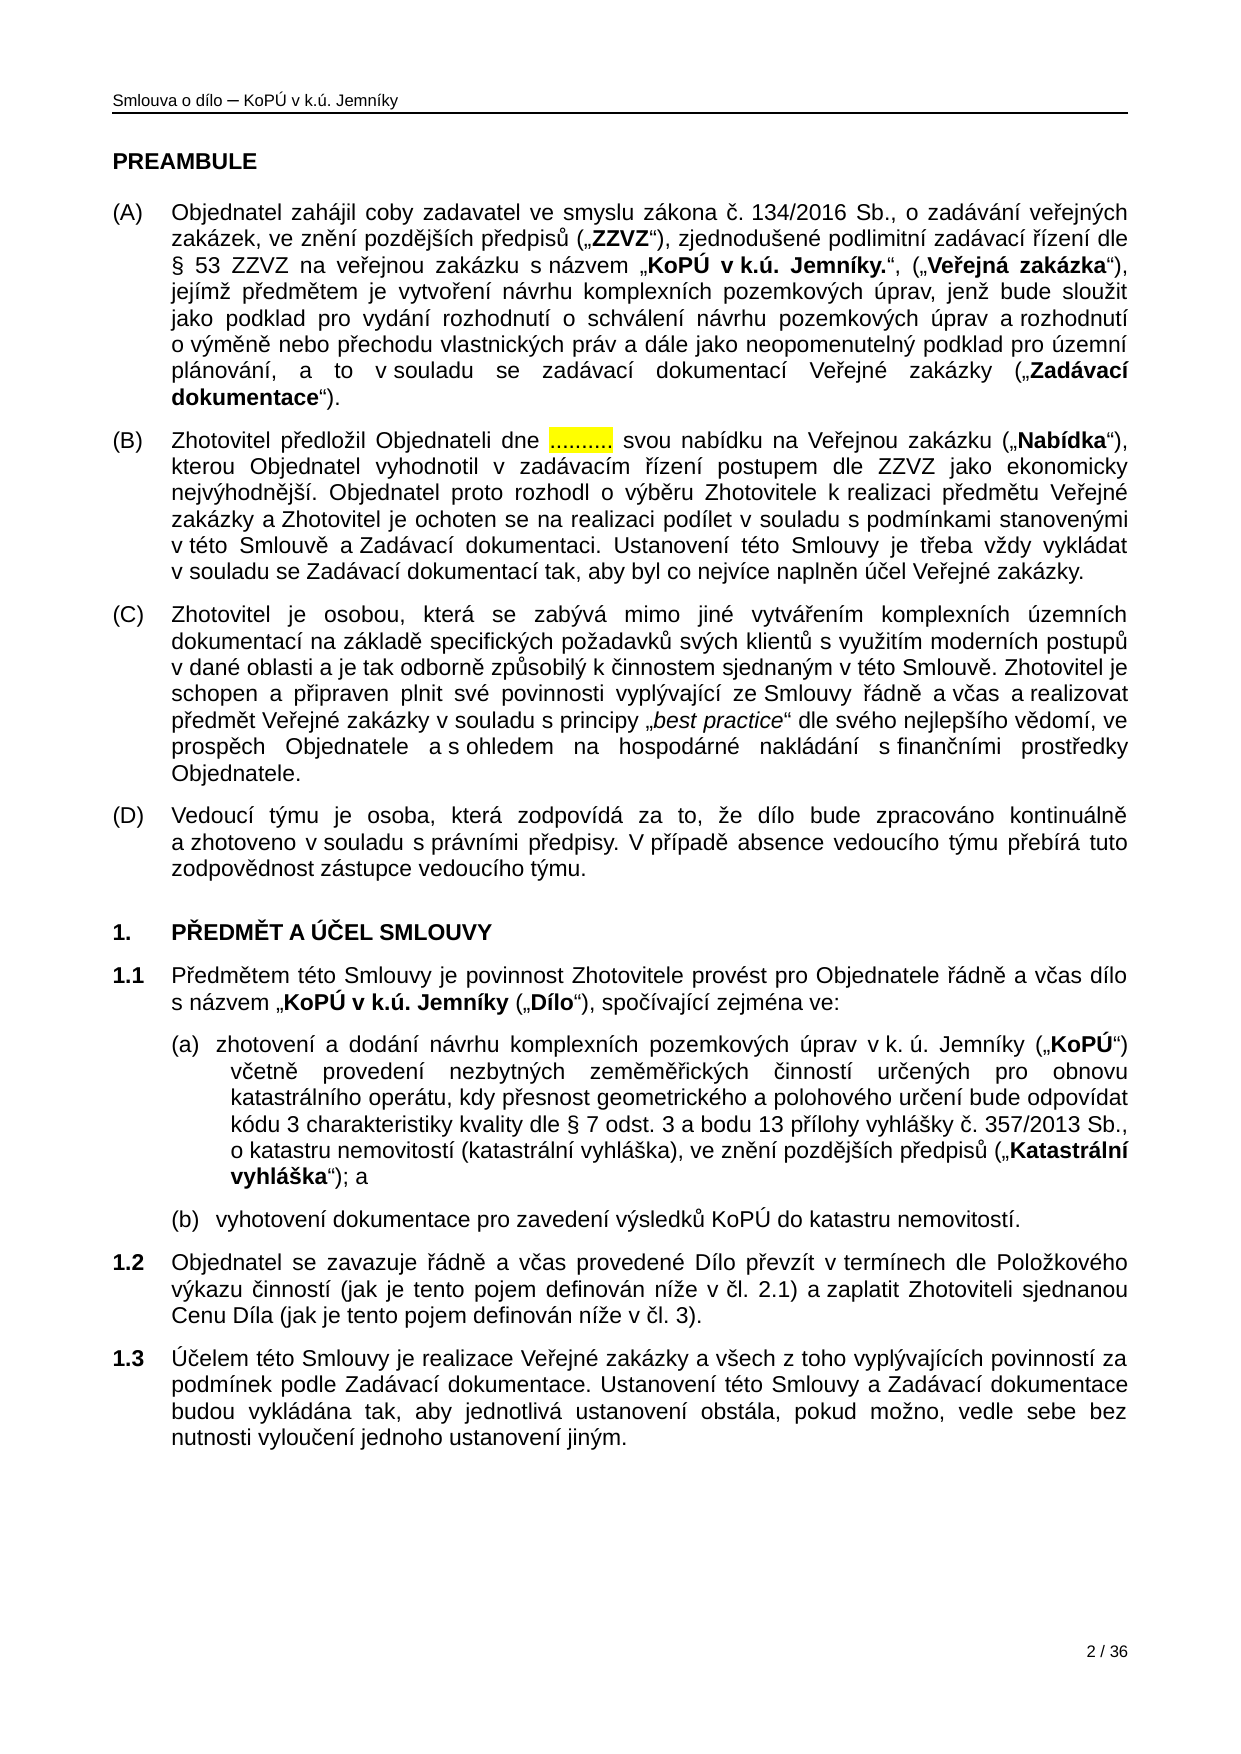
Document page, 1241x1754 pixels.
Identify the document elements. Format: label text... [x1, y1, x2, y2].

text vyhotovení dokumentace pro zavedení výsledků KoPÚ do katastru nemovitostí. [171, 1206, 1128, 1233]
text Objednatel se zavazuje řádně a včas provedené Dílo převzít v termínech dle Položkového výkazu činností (jak je tento pojem definován níže v čl. 2.1) a zaplatit Zhotoviteli sjednanou Cenu Díla (jak je tento pojem definován níže v čl. 3). [112, 1249, 1128, 1328]
text Zhotovitel předložil Objednateli dne .......... svou nabídku na Veřejnou zakázku („Nabídka“), kterou Objednatel vyhodnotil v zadávacím řízení postupem dle ZZVZ jako ekonomicky nejvýhodnější. Objednatel proto rozhodl o výběru Zhotovitele k realizaci předmětu Veřejné zakázky a Zhotovitel je ochoten se na realizaci podílet v souladu s podmínkami stanovenými v této Smlouvě a Zadávací dokumentaci. Ustanovení této Smlouvy je třeba vždy vykládat v souladu se Zadávací dokumentací tak, aby byl co nejvíce naplněn účel Veřejné zakázky. [112, 427, 1128, 585]
text Předmětem této Smlouvy je povinnost Zhotovitele provést pro Objednatele řádně a včas dílo s názvem „KoPÚ v k.ú. Jemníky („Dílo“), spočívající zejména ve: [112, 962, 1128, 1015]
subtitle Preambule [112, 148, 1128, 174]
text Účelem této Smlouvy je realizace Veřejné zakázky a všech z toho vyplývajících povinností za podmínek podle Zadávací dokumentace. Ustanovení této Smlouvy a Zadávací dokumentace budou vykládána tak, aby jednotlivá ustanovení obstála, pokud možno, vedle sebe bez nutnosti vyloučení jednoho ustanovení jiným. [112, 1345, 1128, 1450]
text zhotovení a dodání návrhu komplexních pozemkových úprav v k. ú. Jemníky („KoPÚ“) včetně provedení nezbytných zeměměřických činností určených pro obnovu katastrálního operátu, kdy přesnost geometrického a polohového určení bude odpovídat kódu 3 charakteristiky kvality dle § 7 odst. 3 a bodu 13 přílohy vyhlášky č. 357/2013 Sb., o katastru nemovitostí (katastrální vyhláška), ve znění pozdějších předpisů („Katastrální vyhláška“); a [171, 1031, 1128, 1189]
text Předmět a účel smlouvy [112, 919, 1128, 945]
text Objednatel zahájil coby zadavatel ve smyslu zákona č. 134/2016 Sb., o zadávání veřejných zakázek, ve znění pozdějších předpisů („ZZVZ“), zjednodušené podlimitní zadávací řízení dle § 53 ZZVZ na veřejnou zakázku s názvem „KoPÚ v k.ú. Jemníky.“, („Veřejná zakázka“), jejímž předmětem je vytvoření návrhu komplexních pozemkových úprav, jenž bude sloužit jako podklad pro vydání rozhodnutí o schválení návrhu pozemkových úprav a rozhodnutí o výměně nebo přechodu vlastnických práv a dále jako neopomenutelný podklad pro územní plánování, a to v souladu se zadávací dokumentací Veřejné zakázky („Zadávací dokumentace“). [112, 199, 1128, 410]
text Zhotovitel je osobou, která se zabývá mimo jiné vytvářením komplexních územních dokumentací na základě specifických požadavků svých klientů s využitím moderních postupů v dané oblasti a je tak odborně způsobilý k činnostem sjednaným v této Smlouvě. Zhotovitel je schopen a připraven plnit své povinnosti vyplývající ze Smlouvy řádně a včas a realizovat předmět Veřejné zakázky v souladu s principy „best practice“ dle svého nejlepšího vědomí, ve prospěch Objednatele a s ohledem na hospodárné nakládání s finančními prostředky Objednatele. [112, 601, 1128, 786]
text Vedoucí týmu je osoba, která zodpovídá za to, že dílo bude zpracováno kontinuálně a zhotoveno v souladu s právními předpisy. V případě absence vedoucího týmu přebírá tuto zodpovědnost zástupce vedoucího týmu. [112, 802, 1128, 882]
